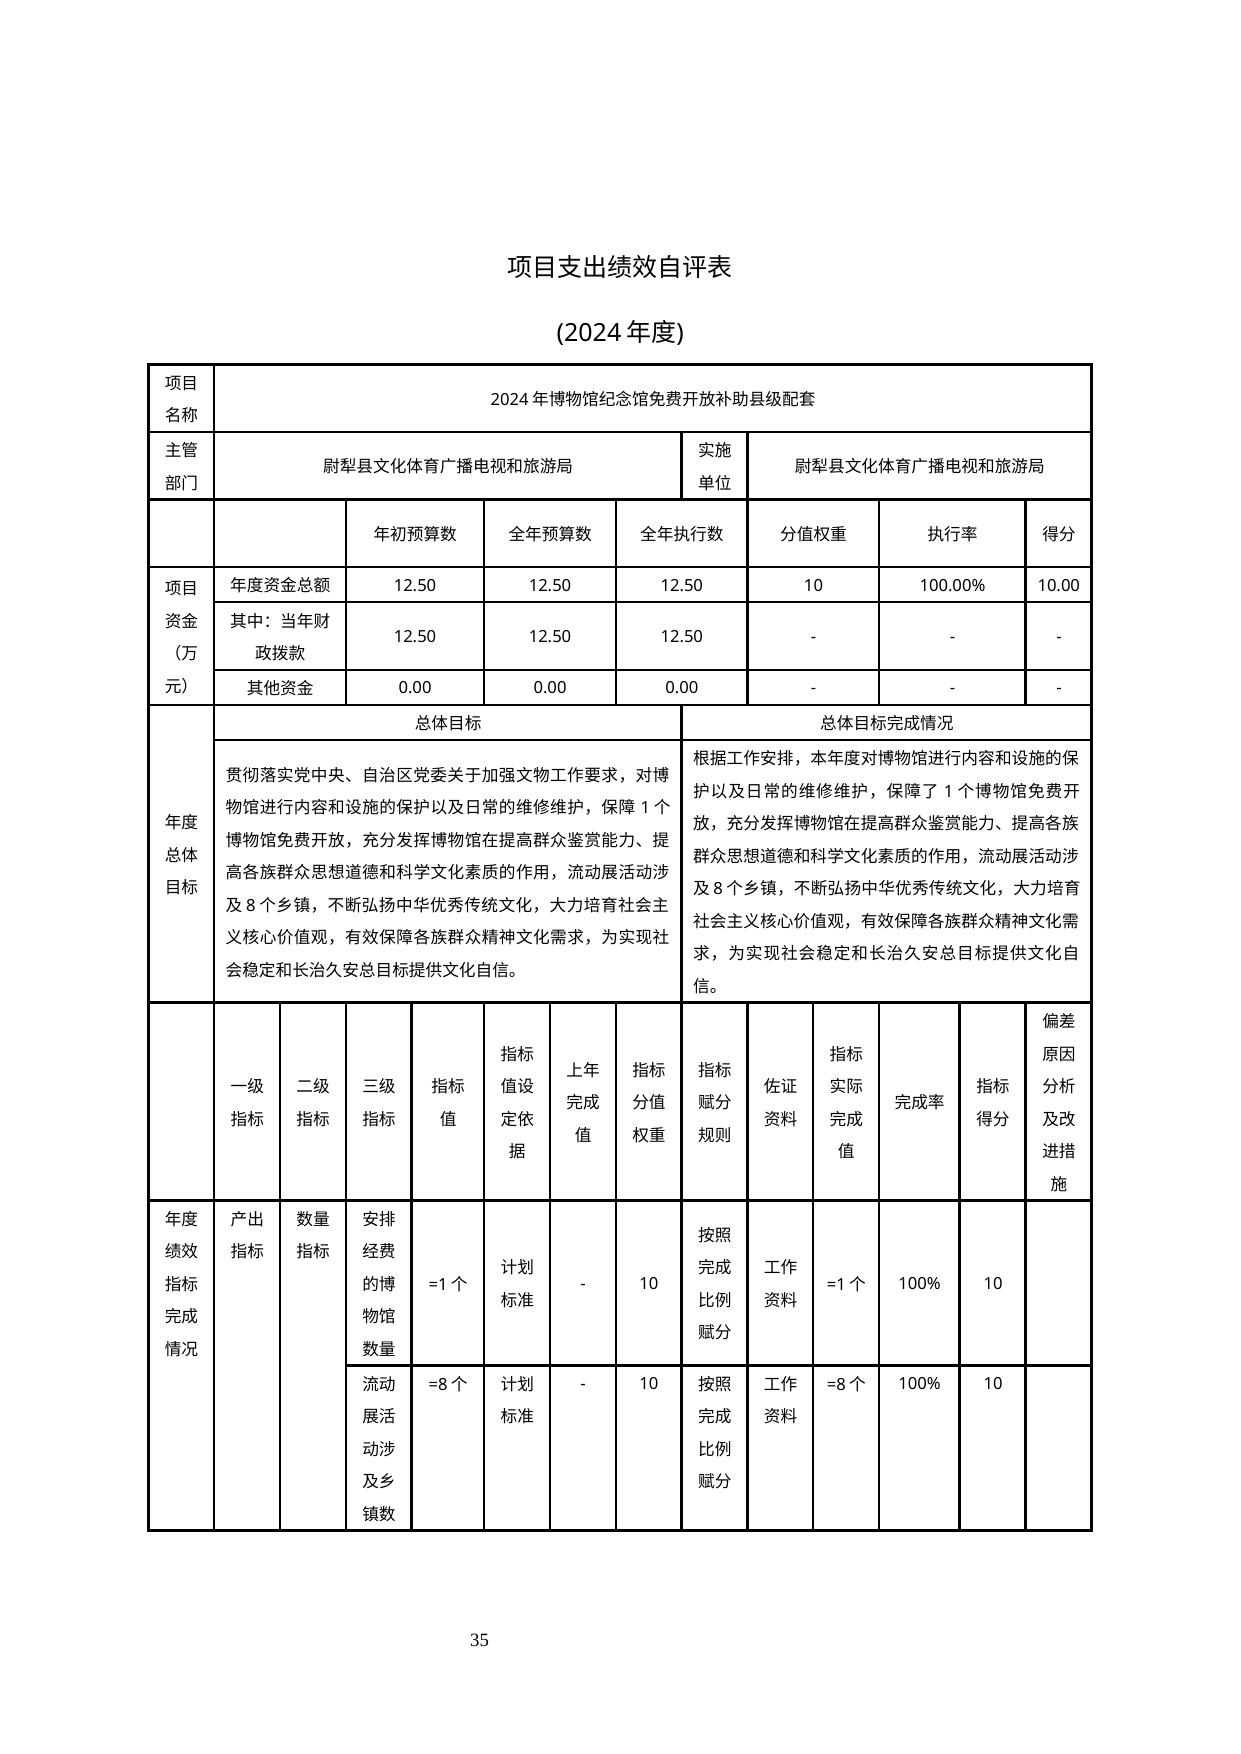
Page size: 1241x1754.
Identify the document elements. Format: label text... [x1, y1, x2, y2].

table_cell [1027, 1367, 1090, 1529]
table_cell 数量指标 [281, 1202, 345, 1529]
table_cell 实施单位 [683, 433, 746, 498]
table_cell 12.50 [617, 603, 746, 668]
table_cell 0.00 [485, 671, 615, 703]
table_cell 12.50 [347, 568, 483, 601]
table_cell 其他资金 [215, 671, 345, 703]
table_cell 上年完成值 [551, 1004, 615, 1199]
table_cell 按照完成比例赋分 [683, 1202, 746, 1364]
table_cell - [1027, 671, 1090, 703]
table_cell 10 [961, 1202, 1024, 1364]
table_cell 安排经费的博物馆数量 [347, 1202, 410, 1364]
table_cell - [749, 671, 878, 703]
table_cell 尉犁县文化体育广播电视和旅游局 [215, 433, 680, 498]
table_cell 10 [961, 1367, 1024, 1529]
table_cell 指标值设定依据 [485, 1004, 549, 1199]
table_cell 计划标准 [485, 1367, 549, 1529]
table_cell 12.50 [485, 568, 615, 601]
table_cell [215, 501, 345, 566]
table_cell 贯彻落实党中央、自治区党委关于加强文物工作要求，对博物馆进行内容和设施的保护以及日常的维修维护，保障1个博物馆免费开放，充分发挥博物馆在提高群众鉴赏能力、提高各族群众思想道德和科学文化素质的作用，流动展活动涉及8个乡镇，不断弘扬中华优秀传统文化，大力培育社会主义核心价值观，有效保障各族群众精神文化需求，为实现社会稳定和长治久安总目标提供文化自信。 [215, 741, 680, 1001]
table_cell 指标得分 [961, 1004, 1024, 1199]
table_cell - [880, 671, 1024, 703]
table_cell 二级指标 [281, 1004, 345, 1199]
table_cell 0.00 [347, 671, 483, 703]
table_cell 年度绩效指标完成情况 [150, 1202, 213, 1529]
table_cell 指标实际完成值 [814, 1004, 878, 1199]
table_cell 年度资金总额 [215, 568, 345, 601]
table_cell [1027, 1202, 1090, 1364]
table_cell =1个 [413, 1202, 483, 1364]
table_cell 年度总体目标 [150, 706, 213, 1001]
table_cell 执行率 [880, 501, 1024, 566]
table_cell 工作资料 [749, 1367, 812, 1529]
table_cell 100% [880, 1367, 958, 1529]
table_cell - [551, 1367, 615, 1529]
table_cell 100.00% [880, 568, 1024, 601]
table_cell 计划标准 [485, 1202, 549, 1364]
table_cell 年初预算数 [347, 501, 483, 566]
table_cell 按照完成比例赋分 [683, 1367, 746, 1529]
table_cell 其中：当年财政拨款 [215, 603, 345, 668]
table_cell 三级指标 [347, 1004, 410, 1199]
table_cell 项目资金 （万元） [150, 568, 213, 703]
table_cell [150, 1004, 213, 1199]
table_cell - [551, 1202, 615, 1364]
table_cell 尉犁县文化体育广播电视和旅游局 [749, 433, 1090, 498]
table_cell 12.50 [485, 603, 615, 668]
table_cell 总体目标完成情况 [683, 706, 1090, 739]
table_cell 根据工作安排，本年度对博物馆进行内容和设施的保护以及日常的维修维护，保障了1个博物馆免费开放，充分发挥博物馆在提高群众鉴赏能力、提高各族群众思想道德和科学文化素质的作用，流动展活动涉及8个乡镇，不断弘扬中华优秀传统文化，大力培育社会主义核心价值观，有效保障各族群众精神文化需求，为实现社会稳定和长治久安总目标提供文化自信。 [683, 741, 1090, 1001]
table_cell - [880, 603, 1024, 668]
table_cell - [1027, 603, 1090, 668]
table_cell 100% [880, 1202, 958, 1364]
table_cell 指标赋分规则 [683, 1004, 746, 1199]
table_cell 一级指标 [215, 1004, 279, 1199]
table_cell 工作资料 [749, 1202, 812, 1364]
table_cell 佐证资料 [749, 1004, 812, 1199]
table_cell 项目名称 [150, 366, 213, 431]
table_cell 流动展活动涉及乡镇数量 [347, 1367, 410, 1529]
table_cell 得分 [1027, 501, 1090, 566]
table_cell 10 [617, 1367, 680, 1529]
table_cell 主管部门 [150, 433, 213, 498]
table_cell - [749, 603, 878, 668]
table_cell 分值权重 [749, 501, 878, 566]
table_cell =8个 [814, 1367, 878, 1529]
table_header 项目支出绩效自评表 [148, 233, 1092, 298]
table_cell 10.00 [1027, 568, 1090, 601]
table_cell 10 [749, 568, 878, 601]
table_cell 完成率 [880, 1004, 958, 1199]
table_cell 偏差原因分析及改进措施 [1027, 1004, 1090, 1199]
table_cell 全年预算数 [485, 501, 615, 566]
table_cell 产出指标 [215, 1202, 279, 1529]
table_cell 12.50 [617, 568, 746, 601]
table_cell 2024年博物馆纪念馆免费开放补助县级配套 [215, 366, 1090, 431]
table_cell 总体目标 [215, 706, 680, 739]
table_cell 0.00 [617, 671, 746, 703]
table_cell [150, 501, 213, 566]
table_cell 10 [617, 1202, 680, 1364]
table_cell 全年执行数 [617, 501, 746, 566]
table_cell 12.50 [347, 603, 483, 668]
table_cell (2024年度) [148, 298, 1092, 363]
table_cell =1个 [814, 1202, 878, 1364]
table_cell 指标值 [413, 1004, 483, 1199]
table_cell 指标分值权重 [617, 1004, 680, 1199]
table_cell =8个 [413, 1367, 483, 1529]
